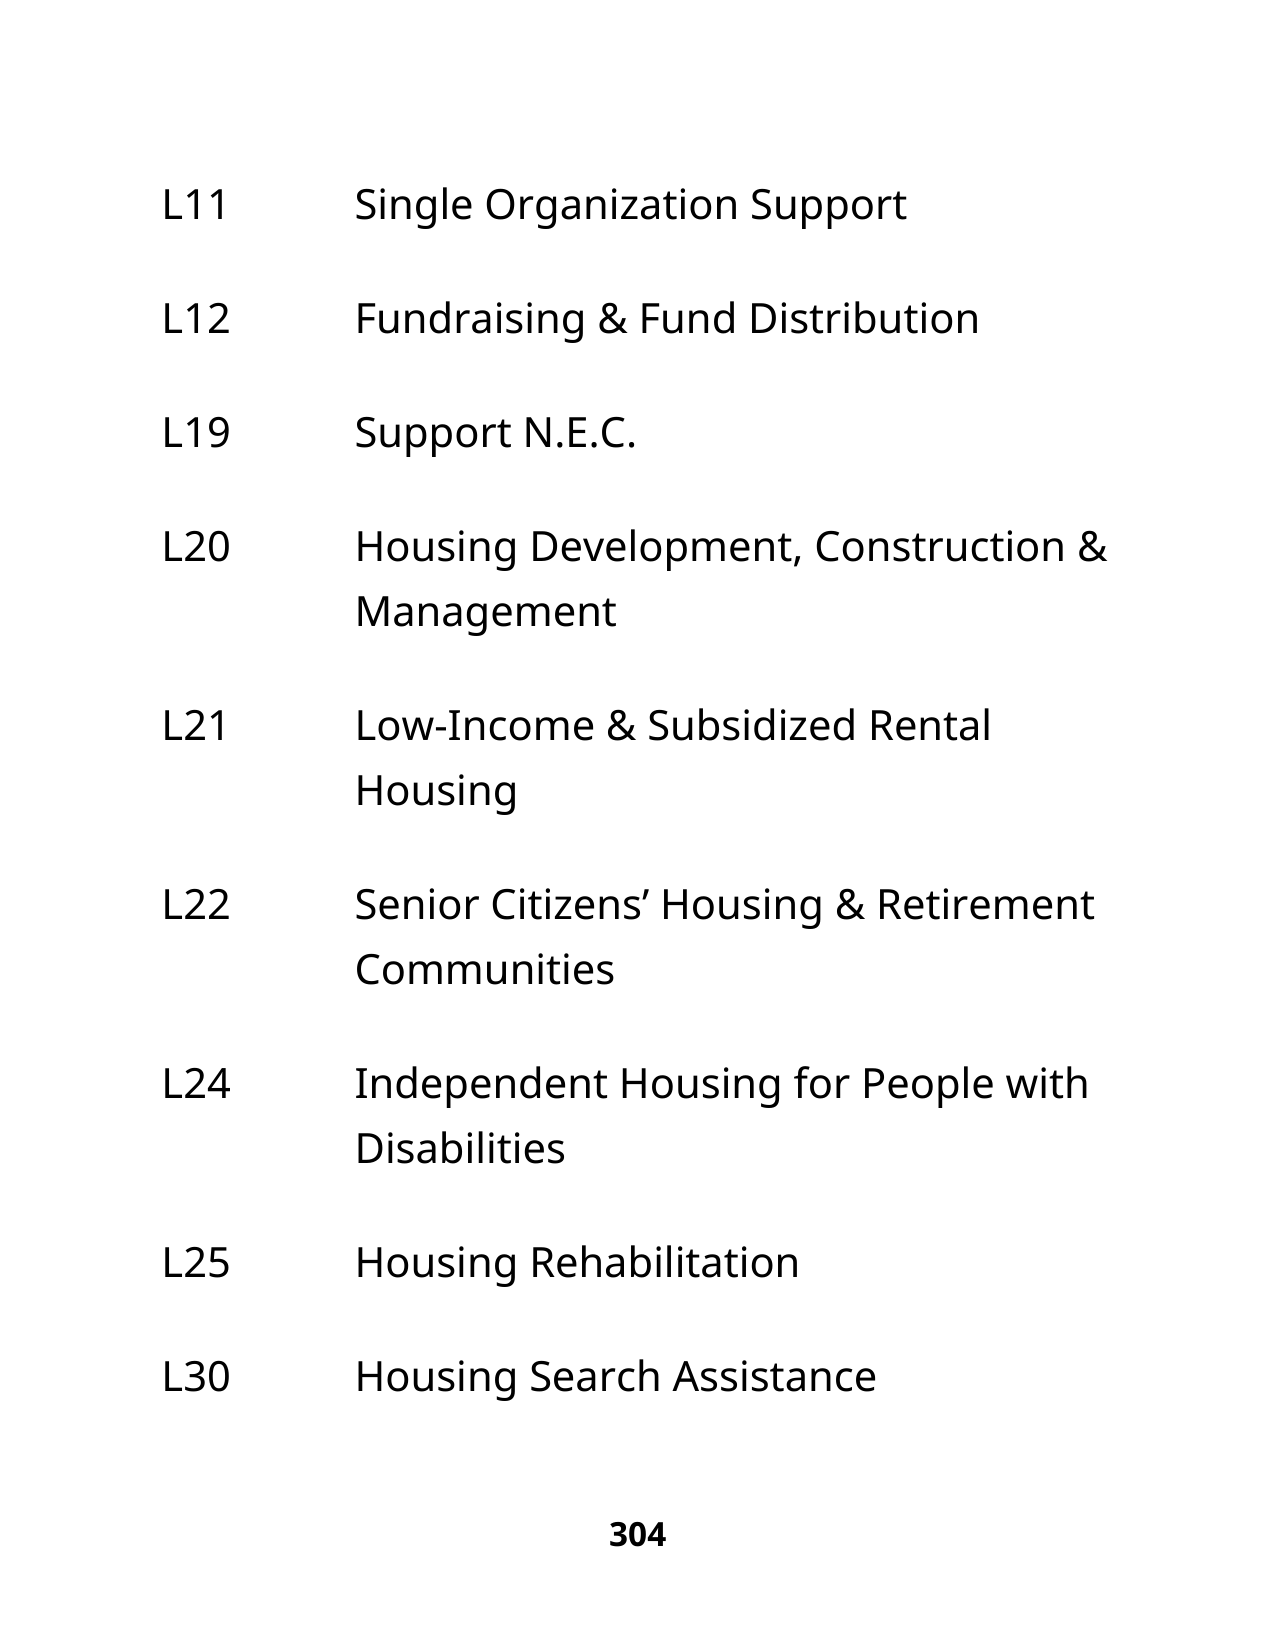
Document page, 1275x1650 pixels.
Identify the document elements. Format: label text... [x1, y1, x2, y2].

table_cell L30 [150, 1322, 343, 1436]
table_cell L25 [150, 1208, 343, 1322]
table_cell L21 [150, 671, 343, 850]
table_cell Support N.E.C. [343, 378, 1125, 492]
table_cell L19 [150, 378, 343, 492]
table_cell L20 [150, 492, 343, 671]
table_cell Senior Citizens’ Housing & Retirement Communities [343, 850, 1125, 1029]
table_cell L12 [150, 264, 343, 378]
table_cell Low-Income & Subsidized Rental Housing [343, 671, 1125, 850]
table_cell Single Organization Support [343, 150, 1125, 264]
table_cell Housing Rehabilitation [343, 1208, 1125, 1322]
table_cell L24 [150, 1029, 343, 1208]
table_cell Housing Search Assistance [343, 1322, 1125, 1436]
table_cell L11 [150, 150, 343, 264]
table_cell Housing Development, Construction & Management [343, 492, 1125, 671]
table_cell Fundraising & Fund Distribution [343, 264, 1125, 378]
table_cell L22 [150, 850, 343, 1029]
table_cell Independent Housing for People with Disabilities [343, 1029, 1125, 1208]
